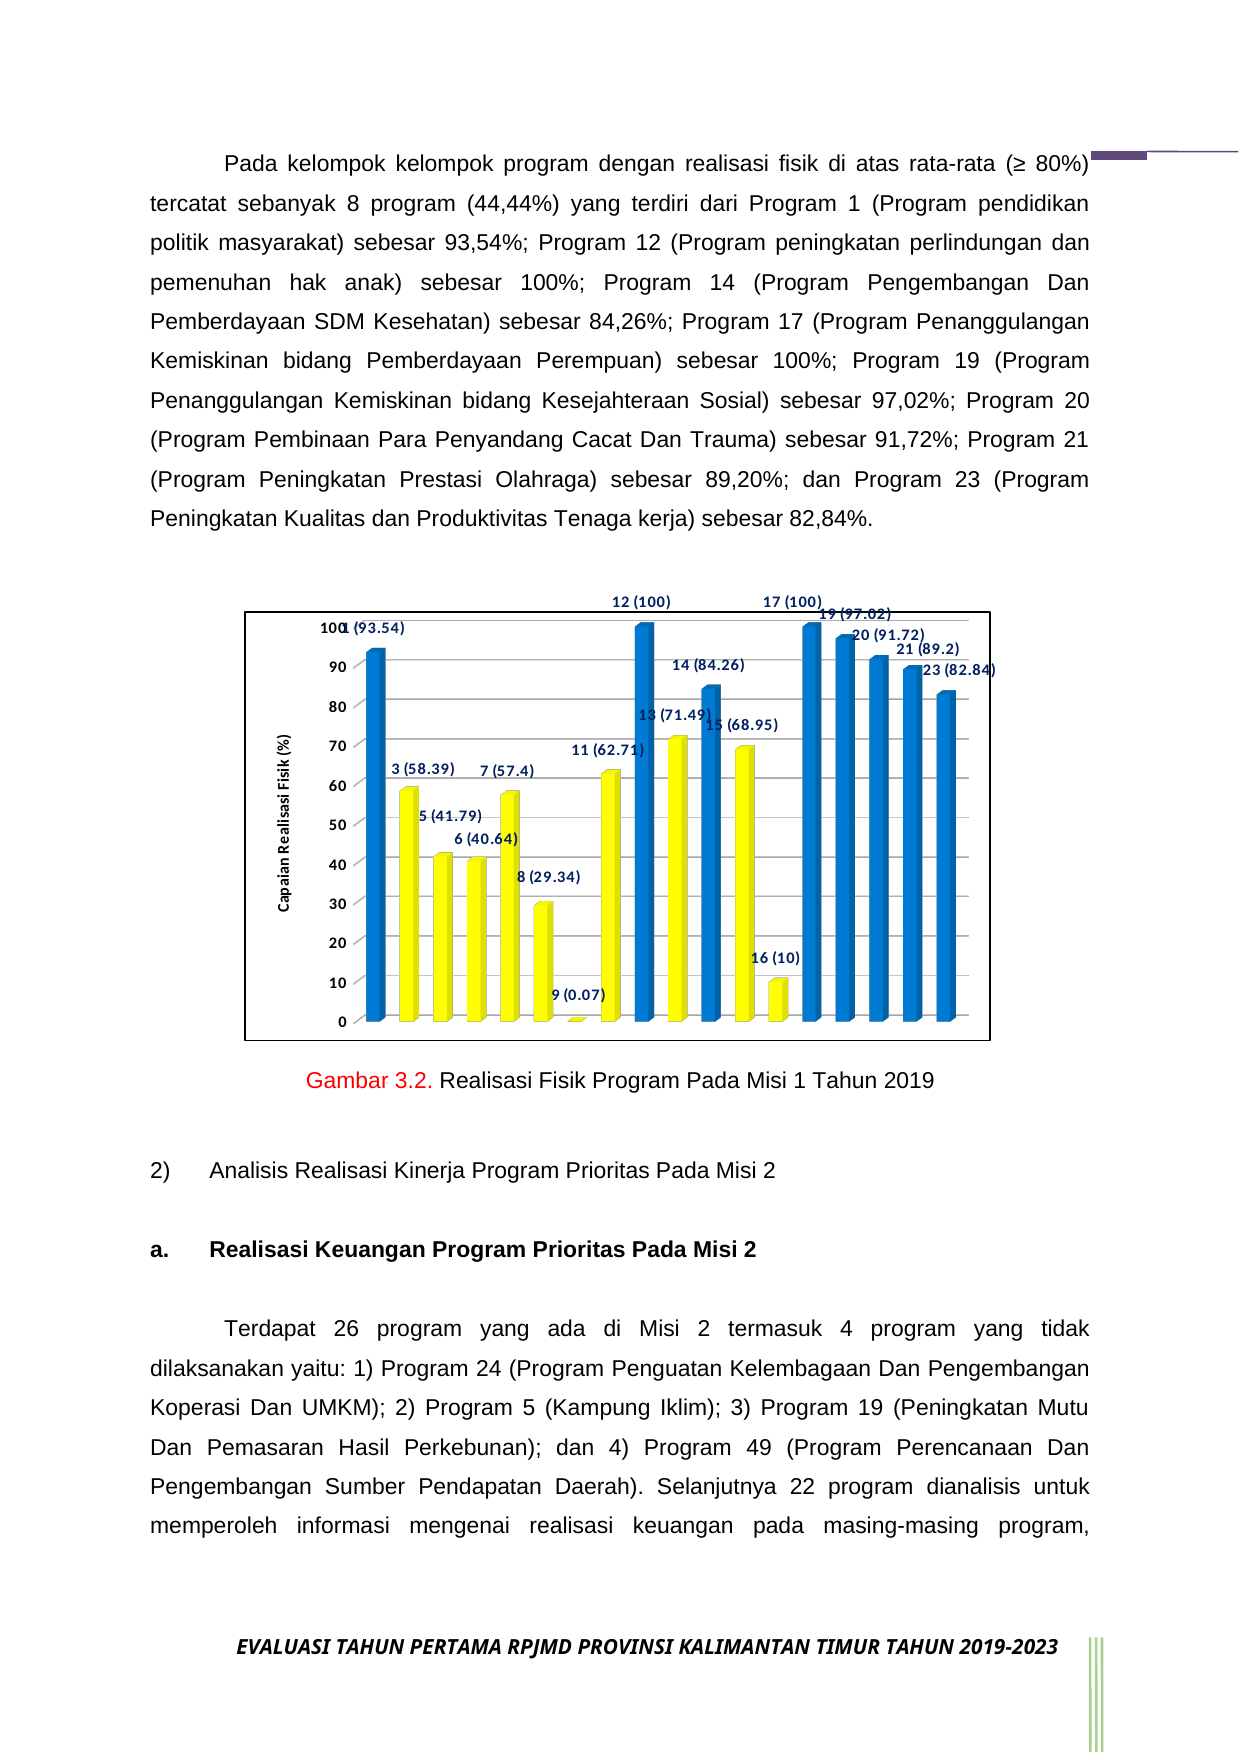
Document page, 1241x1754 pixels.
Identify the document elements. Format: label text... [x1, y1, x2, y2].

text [150, 1315, 1090, 1539]
list Realisasi Keuangan Program Prioritas Pada Misi 2 [150, 1236, 1090, 1262]
text Gambar 3.2. Realisasi Fisik Program Pada Misi 1 Tahun 2019 [150, 1067, 1090, 1093]
text Pada kelompok kelompok program dengan realisasi fisik di atas rata-rata (≥ 80%) tercatat sebanyak 8 program (44,44%) yang terdiri dari Program 1 (Program pendidikan politik masyarakat) sebesar 93,54%; Program 12 (Program peningkatan perlindungan dan pemenuhan hak anak) sebesar 100%; Program 14 (Program Pengembangan Dan Pemberdayaan SDM Kesehatan) sebesar 84,26%; Program 17 (Program Penanggulangan Kemiskinan bidang Pemberdayaan Perempuan) sebesar 100%; Program 19 (Program Penanggulangan Kemiskinan bidang Kesejahteraan Sosial) sebesar 97,02%; Program 20 (Program Pembinaan Para Penyandang Cacat Dan Trauma) sebesar 91,72%; Program 21 (Program Peningkatan Prestasi Olahraga) sebesar 89,20%; dan Program 23 (Program Peningkatan Kualitas dan Produktivitas Tenaga kerja) sebesar 82,84%. [150, 150, 1090, 532]
list Analisis Realisasi Kinerja Program Prioritas Pada Misi 2 [150, 1157, 1090, 1183]
